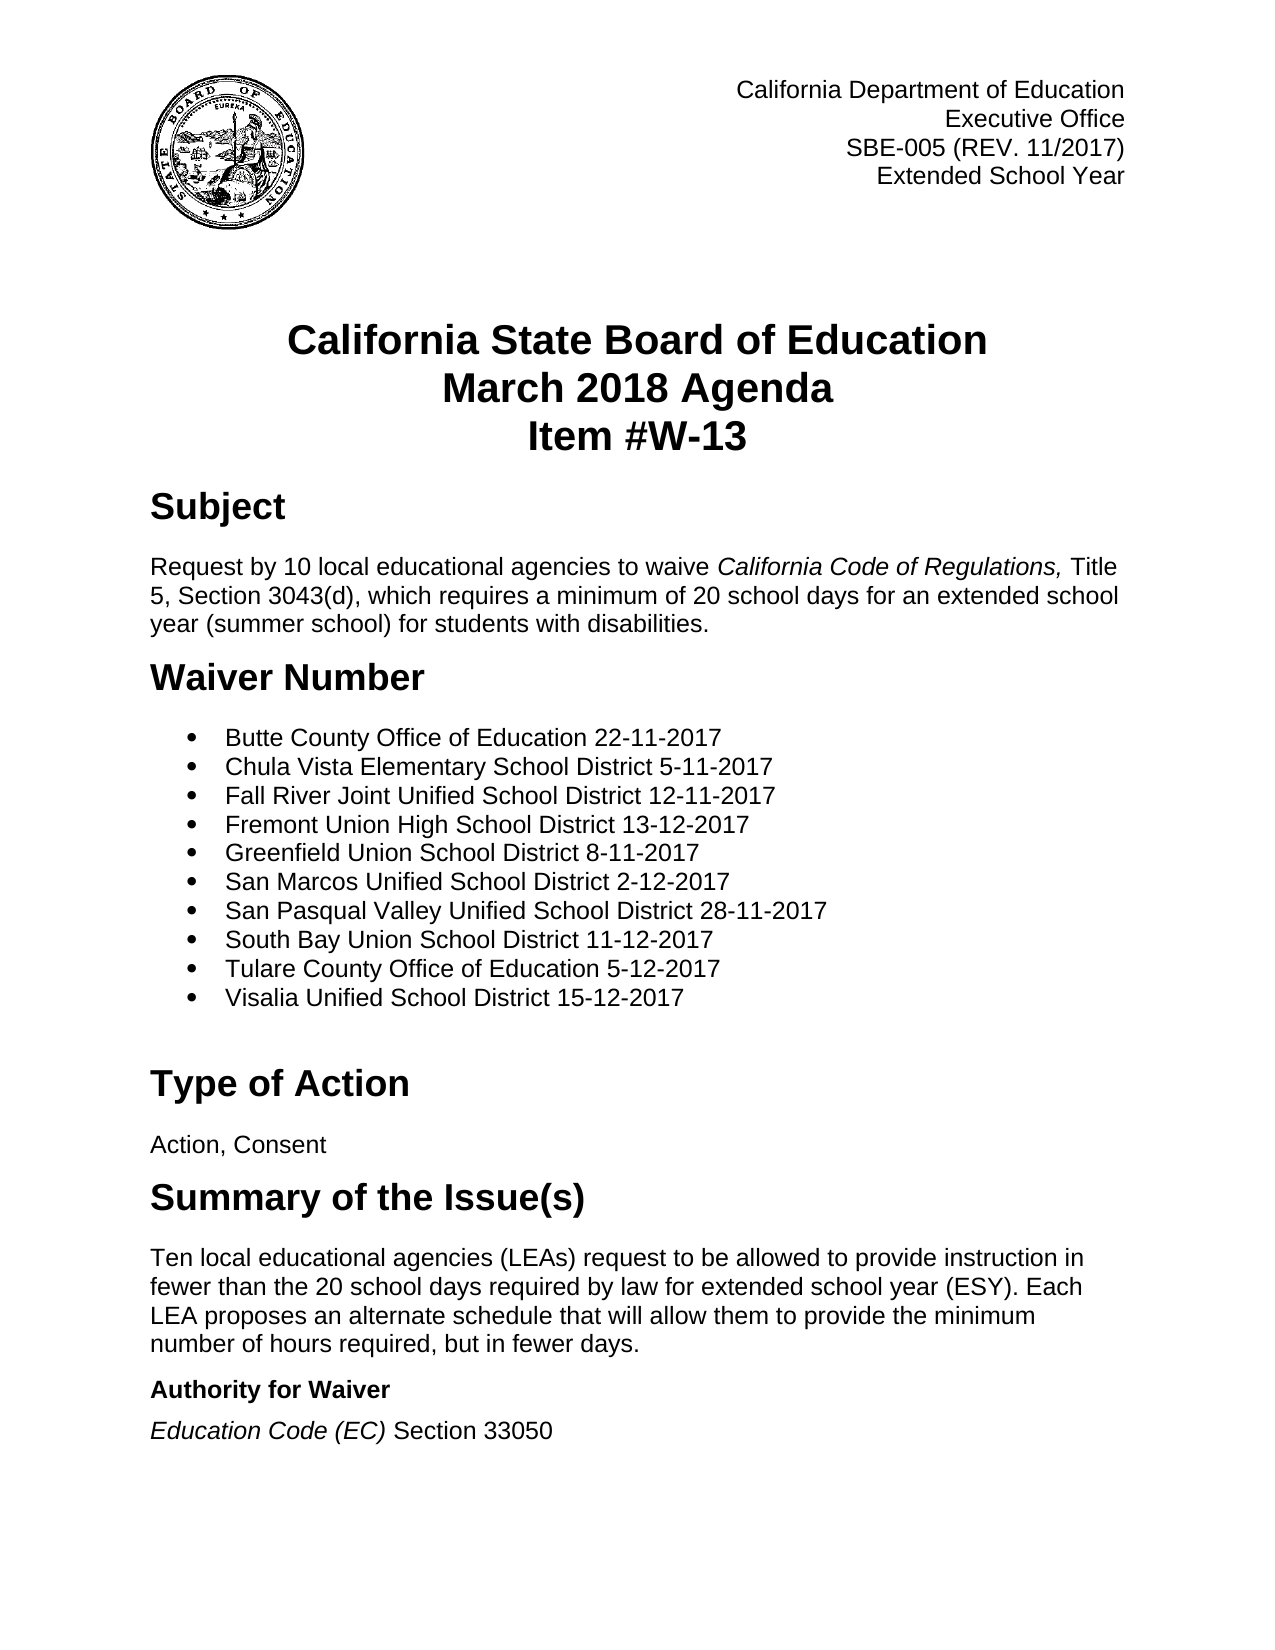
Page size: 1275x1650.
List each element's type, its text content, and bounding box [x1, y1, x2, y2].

subtitle Summary of the Issue(s) [150, 1175, 1125, 1218]
subtitle Subject [150, 484, 1125, 527]
subtitle Waiver Number [150, 655, 1125, 698]
list Chula Vista Elementary School District 5-11-2017 [187, 752, 1125, 781]
list South Bay Union School District 11-12-2017 [187, 925, 1125, 954]
text Ten local educational agencies (LEAs) request to be allowed to provide instruction in fewer than the 20 school days required by law for extended school year (ESY). Each LEA proposes an alternate schedule that will allow them to provide the minimum number of hours required, but in fewer days. [150, 1243, 1125, 1358]
list Fall River Joint Unified School District 12-11-2017 [187, 781, 1125, 809]
text Extended School Year [675, 161, 1125, 190]
subtitle California State Board of Education March 2018 Agenda Item #W-13 [150, 315, 1125, 459]
text Education Code (EC) Section 33050 [150, 1416, 1125, 1445]
list Visalia Unified School District 15-12-2017 [187, 983, 1125, 1012]
text Request by 10 local educational agencies to waive California Code of Regulations, Title 5, Section 3043(d), which requires a minimum of 20 school days for an extended school year (summer school) for students with disabilities. [150, 552, 1125, 638]
text California Department of Education [675, 75, 1125, 104]
list Tulare County Office of Education 5-12-2017 [187, 954, 1125, 983]
list San Marcos Unified School District 2-12-2017 [187, 867, 1125, 896]
list Fremont Union High School District 13-12-2017 [187, 809, 1125, 838]
subtitle Authority for Waiver [150, 1375, 1125, 1404]
text SBE-005 (REV. 11/2017) [675, 132, 1125, 161]
list Greenfield Union School District 8-11-2017 [187, 838, 1125, 867]
picture [150, 75, 305, 230]
text Executive Office [675, 104, 1125, 132]
list San Pasqual Valley Unified School District 28-11-2017 [187, 896, 1125, 925]
subtitle Type of Action [150, 1062, 1125, 1105]
text Action, Consent [150, 1130, 1125, 1158]
list Butte County Office of Education 22-11-2017 [187, 723, 1125, 752]
